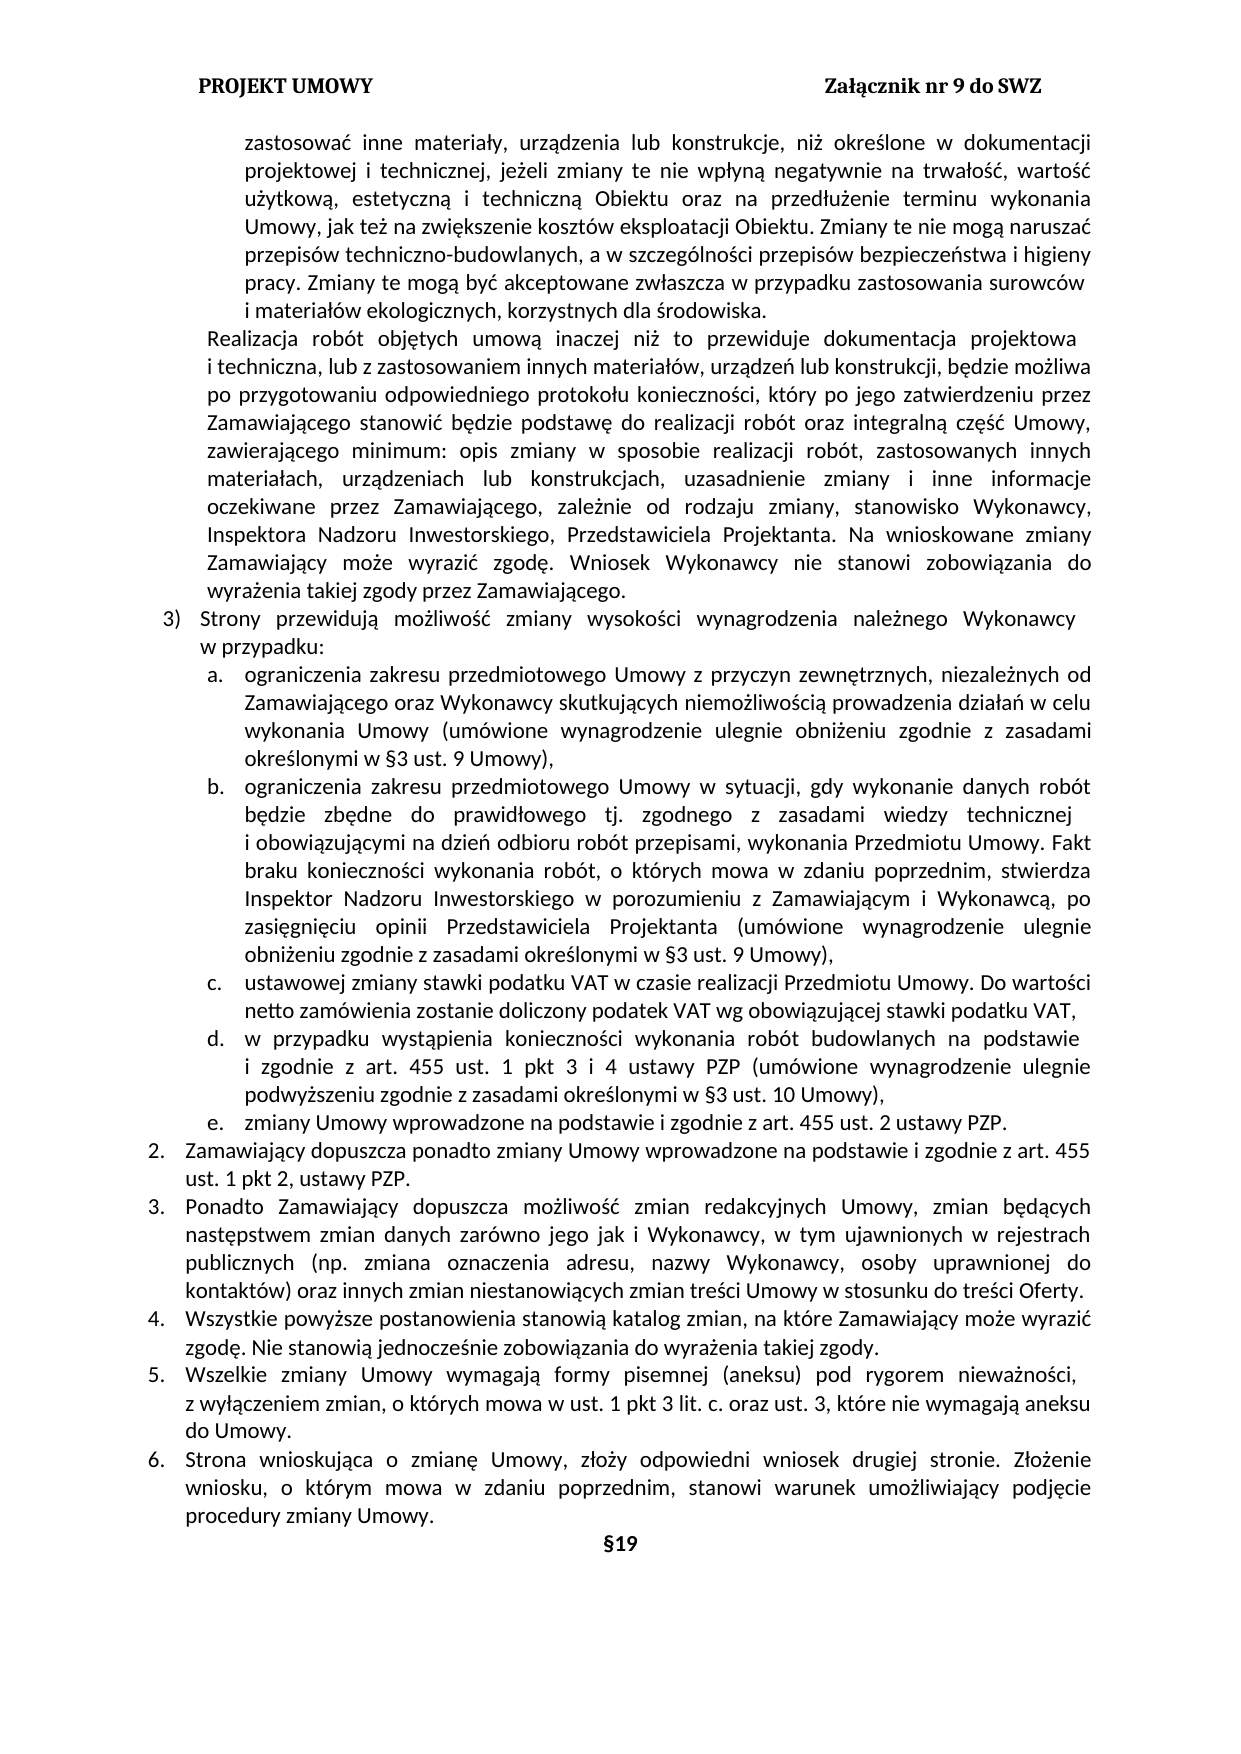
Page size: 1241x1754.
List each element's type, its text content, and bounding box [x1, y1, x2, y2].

list Wszystkie powyższe postanowienia stanowią katalog zmian, na które Zamawiający może wyrazić zgodę. Nie stanowią jednocześnie zobowiązania do wyrażenia takiej zgody. [148, 1304, 1093, 1361]
list Strony przewidują możliwość zmiany wysokości wynagrodzenia należnego Wykonawcy w przypadku: [162, 604, 1093, 660]
list Strona wnioskująca o zmianę Umowy, złoży odpowiedni wniosek drugiej stronie. Złożenie wniosku, o którym mowa w zdaniu poprzednim, stanowi warunek umożliwiający podjęcie procedury zmiany Umowy. [148, 1445, 1093, 1529]
list Wszelkie zmiany Umowy wymagają formy pisemnej (aneksu) pod rygorem nieważności, z wyłączeniem zmian, o których mowa w ust. 1 pkt 3 lit. c. oraz ust. 3, które nie wymagają aneksu do Umowy. [148, 1361, 1093, 1445]
text §19 [148, 1529, 1093, 1557]
list Ponadto Zamawiający dopuszcza możliwość zmian redakcyjnych Umowy, zmian będących następstwem zmian danych zarówno jego jak i Wykonawcy, w tym ujawnionych w rejestrach publicznych (np. zmiana oznaczenia adresu, nazwy Wykonawcy, osoby uprawnionej do kontaktów) oraz innych zmian niestanowiących zmian treści Umowy w stosunku do treści Oferty. [148, 1192, 1093, 1304]
list ustawowej zmiany stawki podatku VAT w czasie realizacji Przedmiotu Umowy. Do wartości netto zamówienia zostanie doliczony podatek VAT wg obowiązującej stawki podatku VAT, [207, 968, 1093, 1024]
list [207, 128, 1093, 324]
list ograniczenia zakresu przedmiotowego Umowy w sytuacji, gdy wykonanie danych robót będzie zbędne do prawidłowego tj. zgodnego z zasadami wiedzy technicznej i obowiązującymi na dzień odbioru robót przepisami, wykonania Przedmiotu Umowy. Fakt braku konieczności wykonania robót, o których mowa w zdaniu poprzednim, stwierdza Inspektor Nadzoru Inwestorskiego w porozumieniu z Zamawiającym i Wykonawcą, po zasięgnięciu opinii Przedstawiciela Projektanta (umówione wynagrodzenie ulegnie obniżeniu zgodnie z zasadami określonymi w §3 ust. 9 Umowy), [207, 772, 1093, 968]
list Zamawiający dopuszcza ponadto zmiany Umowy wprowadzone na podstawie i zgodnie z art. 455 ust. 1 pkt 2, ustawy PZP. [148, 1136, 1093, 1192]
list w przypadku wystąpienia konieczności wykonania robót budowlanych na podstawie i zgodnie z art. 455 ust. 1 pkt 3 i 4 ustawy PZP (umówione wynagrodzenie ulegnie podwyższeniu zgodnie z zasadami określonymi w §3 ust. 10 Umowy), [207, 1024, 1093, 1108]
text Realizacja robót objętych umową inaczej niż to przewiduje dokumentacja projektowa i techniczna, lub z zastosowaniem innych materiałów, urządzeń lub konstrukcji, będzie możliwa po przygotowaniu odpowiedniego protokołu konieczności, który po jego zatwierdzeniu przez Zamawiającego stanowić będzie podstawę do realizacji robót oraz integralną część Umowy, zawierającego minimum: opis zmiany w sposobie realizacji robót, zastosowanych innych materiałach, urządzeniach lub konstrukcjach, uzasadnienie zmiany i inne informacje oczekiwane przez Zamawiającego, zależnie od rodzaju zmiany, stanowisko Wykonawcy, Inspektora Nadzoru Inwestorskiego, Przedstawiciela Projektanta. Na wnioskowane zmiany Zamawiający może wyrazić zgodę. Wniosek Wykonawcy nie stanowi zobowiązania do wyrażenia takiej zgody przez Zamawiającego. [207, 324, 1093, 604]
list ograniczenia zakresu przedmiotowego Umowy z przyczyn zewnętrznych, niezależnych od Zamawiającego oraz Wykonawcy skutkujących niemożliwością prowadzenia działań w celu wykonania Umowy (umówione wynagrodzenie ulegnie obniżeniu zgodnie z zasadami określonymi w §3 ust. 9 Umowy), [207, 660, 1093, 772]
list zmiany Umowy wprowadzone na podstawie i zgodnie z art. 455 ust. 2 ustawy PZP. [207, 1108, 1093, 1136]
